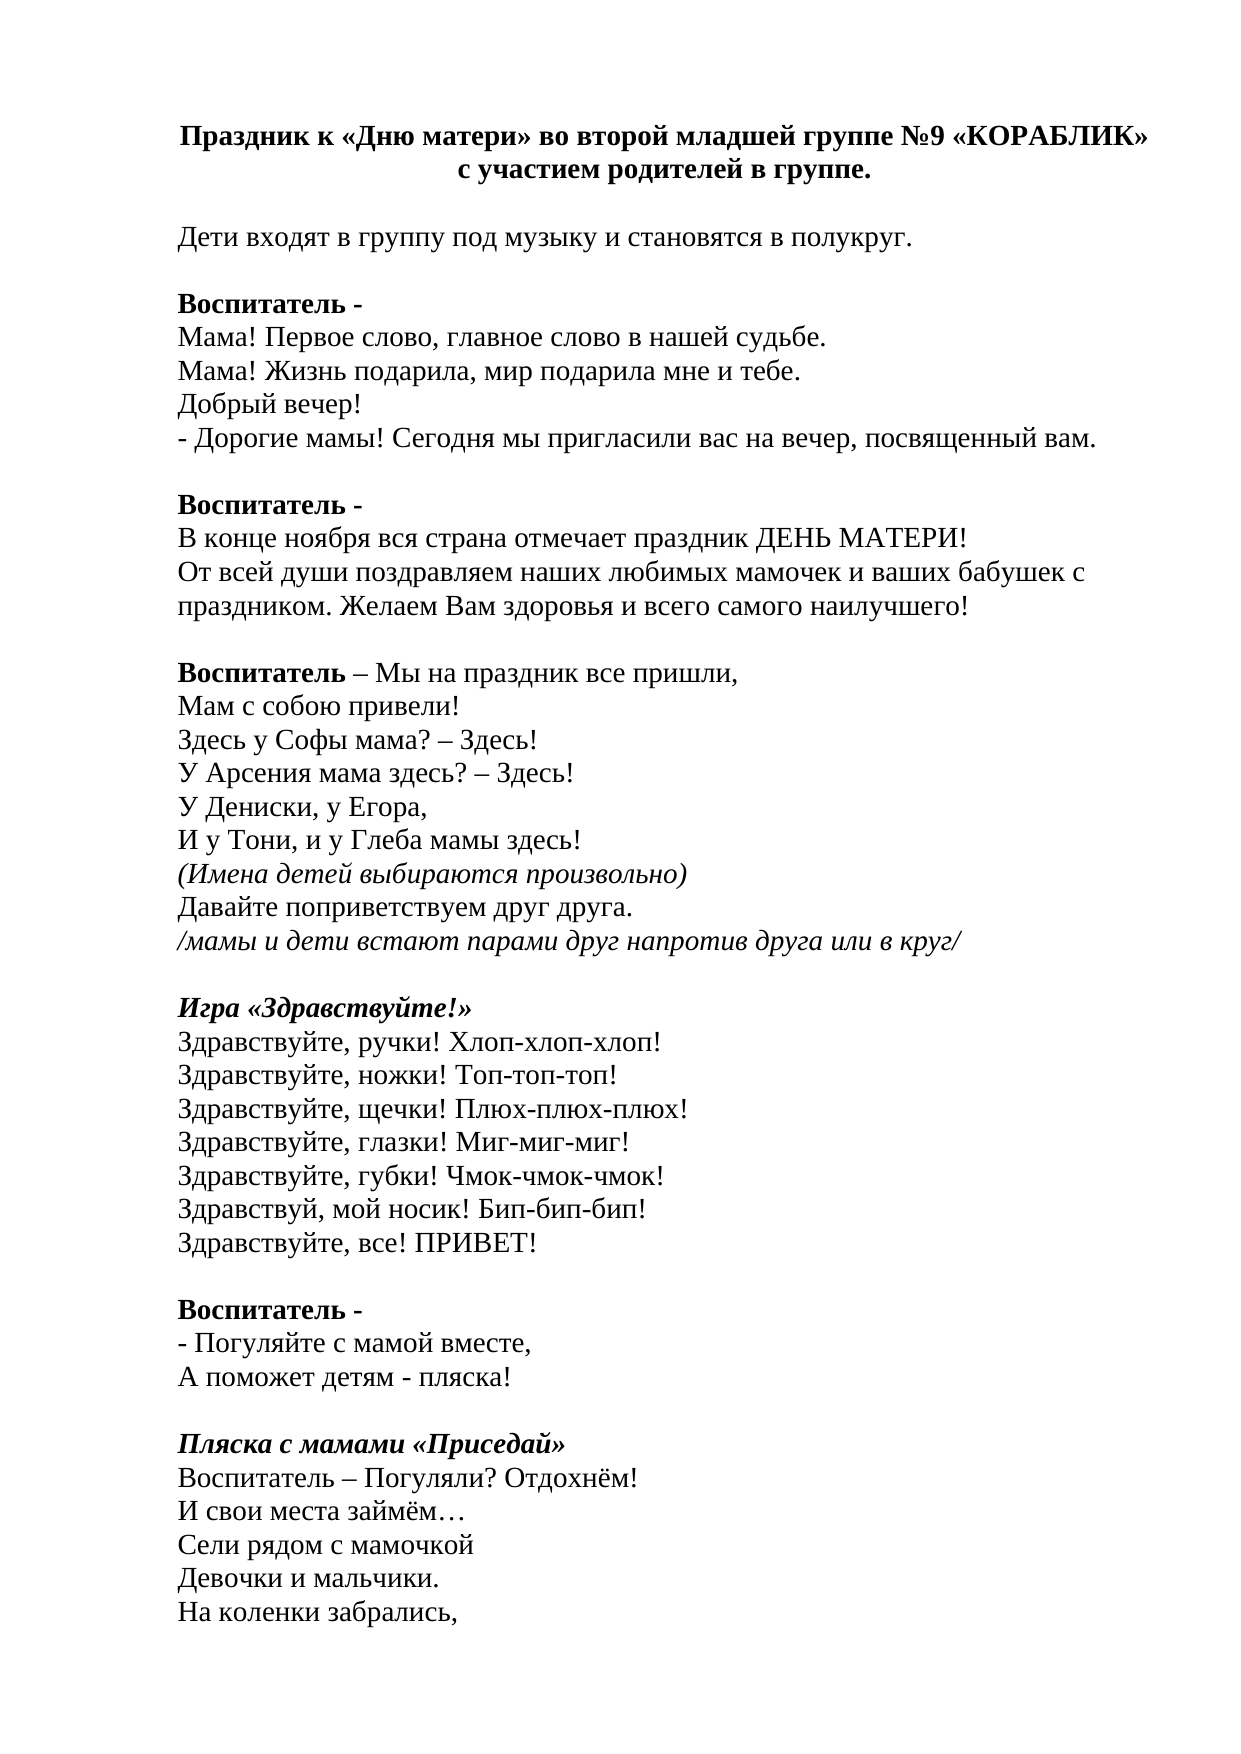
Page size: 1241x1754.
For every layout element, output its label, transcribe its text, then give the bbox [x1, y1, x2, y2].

text У Арсения мама здесь? – Здесь! [177, 755, 1152, 789]
text Здравствуйте, глазки! Миг-миг-миг! [177, 1124, 1152, 1158]
text Мам с собою привели! [177, 688, 1152, 722]
text Дети входят в группу под музыку и становятся в полукруг. [177, 219, 1152, 252]
text Сели рядом с мамочкой [177, 1527, 1152, 1560]
text И у Тони, и у Глеба мамы здесь! [177, 822, 1152, 856]
text От всей души поздравляем наших любимых мамочек и ваших бабушек с праздником. Желаем Вам здоровья и всего самого наилучшего! [177, 554, 1152, 621]
text Здравствуйте, ручки! Хлоп-хлоп-хлоп! [177, 1024, 1152, 1057]
text Мама! Первое слово, главное слово в нашей судьбе. [177, 319, 1152, 353]
text Девочки и мальчики. [177, 1560, 1152, 1594]
text Воспитатель - [177, 286, 1152, 319]
text Здравствуйте, ножки! Топ-топ-топ! [177, 1057, 1152, 1091]
text (Имена детей выбираются произвольно) [177, 856, 1152, 889]
text Игра «Здравствуйте!» [177, 990, 1152, 1024]
text Давайте поприветствуем друг друга. [177, 889, 1152, 923]
text И свои места займём… [177, 1493, 1152, 1527]
text Воспитатель – Погуляли? Отдохнём! [177, 1460, 1152, 1493]
text Мама! Жизнь подарила, мир подарила мне и тебе. [177, 353, 1152, 386]
text А поможет детям - пляска! [177, 1359, 1152, 1393]
text Воспитатель - [177, 487, 1152, 521]
text В конце ноября вся страна отмечает праздник ДЕНЬ МАТЕРИ! [177, 521, 1152, 554]
text - Дорогие мамы! Сегодня мы пригласили вас на вечер, посвященный вам. [177, 420, 1152, 453]
text - Погуляйте с мамой вместе, [177, 1326, 1152, 1359]
text Пляска с мамами «Приседай» [177, 1426, 1152, 1460]
text У Дениски, у Егора, [177, 789, 1152, 822]
text Добрый вечер! [177, 386, 1152, 420]
text Праздник к «Дню матери» во второй младшей группе №9 «КОРАБЛИК» с участием родителей в группе. [177, 118, 1152, 185]
text Здравствуйте, все! ПРИВЕТ! [177, 1225, 1152, 1258]
text Здравствуйте, щечки! Плюх-плюх-плюх! [177, 1091, 1152, 1124]
text Здравствуйте, губки! Чмок-чмок-чмок! [177, 1158, 1152, 1191]
text Воспитатель – Мы на праздник все пришли, [177, 655, 1152, 688]
text На коленки забрались, [177, 1594, 1152, 1627]
text Здравствуй, мой носик! Бип-бип-бип! [177, 1191, 1152, 1225]
text Воспитатель - [177, 1292, 1152, 1326]
text /мамы и дети встают парами друг напротив друга или в круг/ [177, 923, 1152, 957]
text Здесь у Софы мама? – Здесь! [177, 722, 1152, 755]
